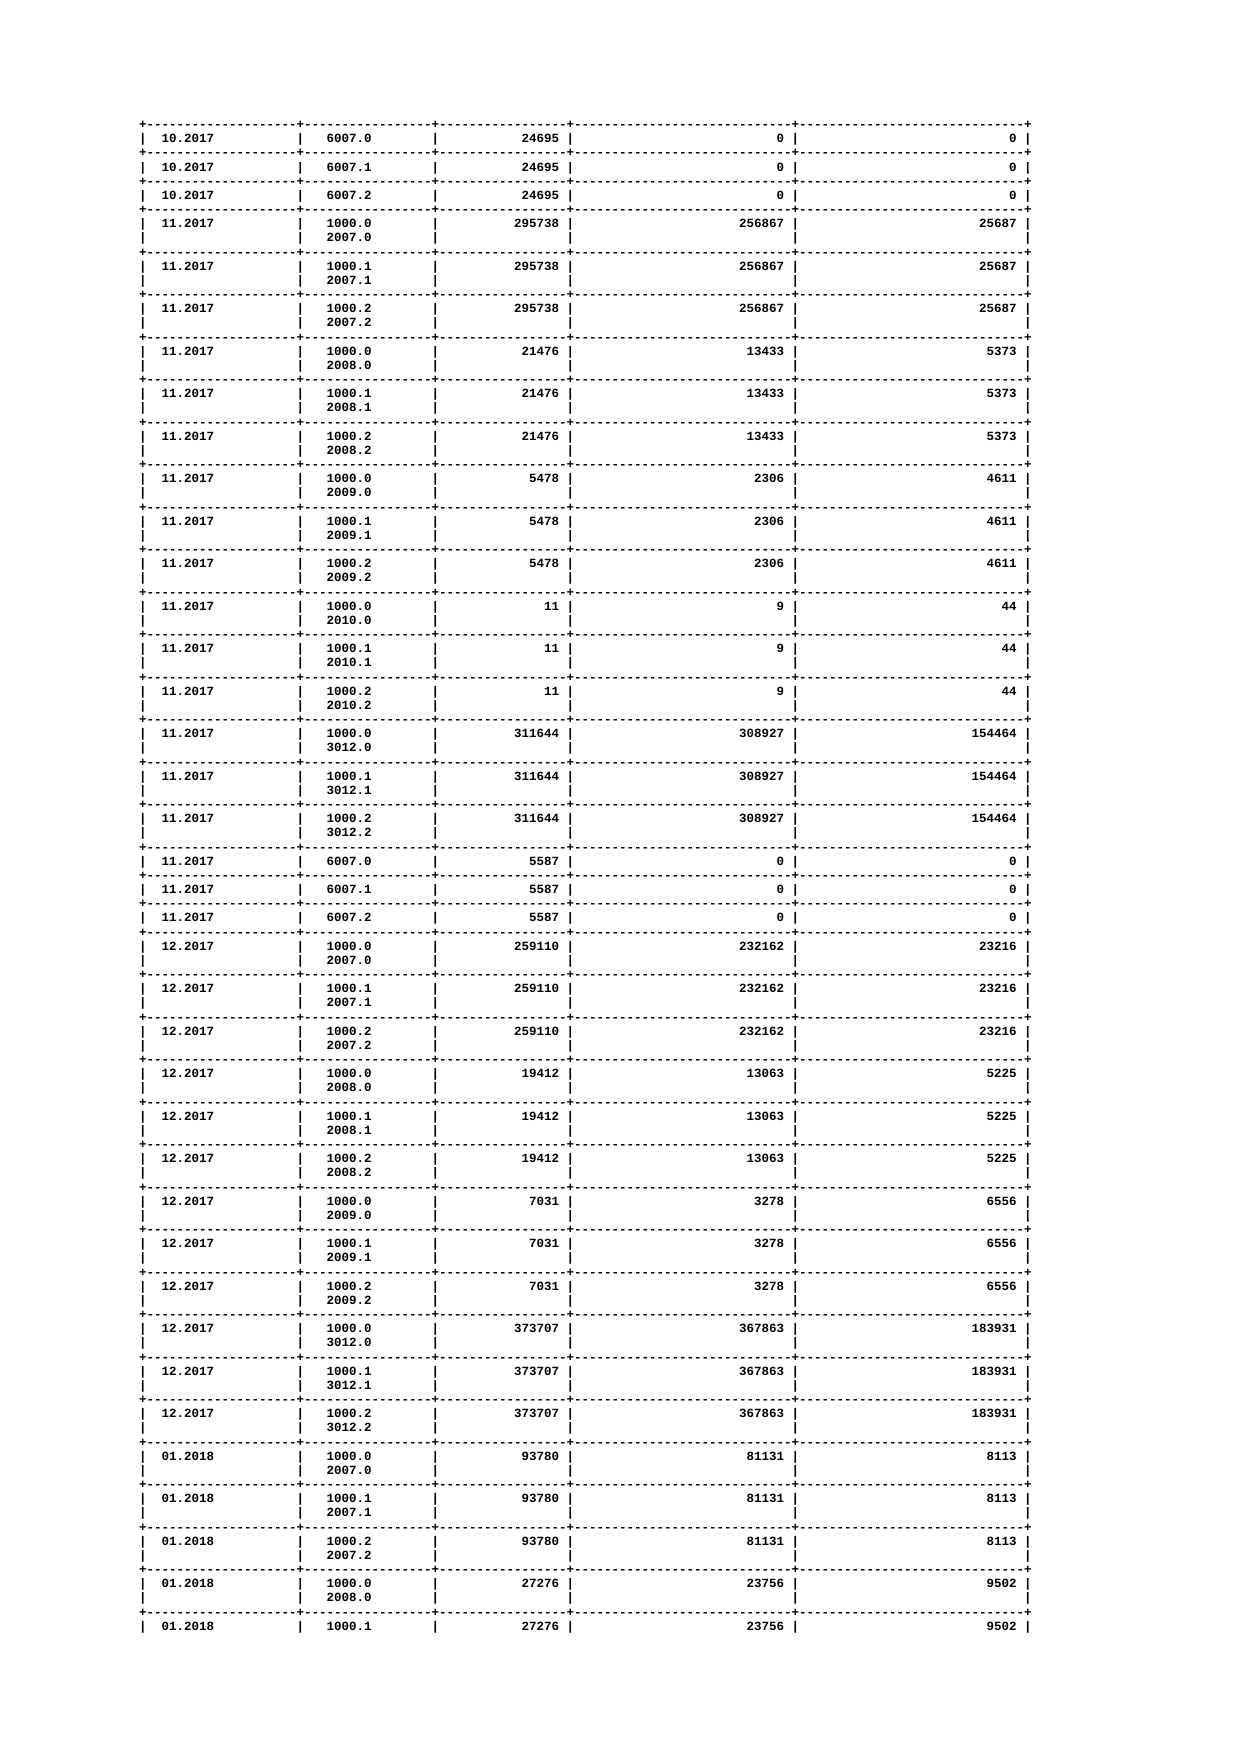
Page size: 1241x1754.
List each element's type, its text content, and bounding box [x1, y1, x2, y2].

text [139, 118, 1101, 132]
text | 11.2017 | 1000.1 | 295738 | 256867 | 25687 | [139, 260, 1101, 274]
text | | 2008.2 | | | | [139, 1166, 1101, 1181]
text | 11.2017 | 1000.0 | 295738 | 256867 | 25687 | [139, 217, 1101, 231]
text +--------------------+-----------------+-----------------+-----------------------------+------------------------------+ [139, 1223, 1101, 1237]
text | 12.2017 | 1000.2 | 373707 | 367863 | 183931 | [139, 1407, 1101, 1421]
text | | 2007.1 | | | | [139, 274, 1101, 288]
text | 01.2018 | 1000.0 | 93780 | 81131 | 8113 | [139, 1450, 1101, 1464]
text | 11.2017 | 1000.2 | 5478 | 2306 | 4611 | [139, 557, 1101, 571]
text +--------------------+-----------------+-----------------+-----------------------------+------------------------------+ [139, 1351, 1101, 1365]
text | | 2007.2 | | | | [139, 1039, 1101, 1053]
text | 12.2017 | 1000.2 | 19412 | 13063 | 5225 | [139, 1152, 1101, 1166]
text +--------------------+-----------------+-----------------+-----------------------------+------------------------------+ [139, 841, 1101, 855]
text +--------------------+-----------------+-----------------+-----------------------------+------------------------------+ [139, 501, 1101, 515]
text +--------------------+-----------------+-----------------+-----------------------------+------------------------------+ [139, 1138, 1101, 1152]
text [139, 146, 1101, 161]
text +--------------------+-----------------+-----------------+-----------------------------+------------------------------+ [139, 1096, 1101, 1110]
text +--------------------+-----------------+-----------------+-----------------------------+------------------------------+ [139, 968, 1101, 982]
text | 11.2017 | 1000.2 | 11 | 9 | 44 | [139, 685, 1101, 699]
text | 11.2017 | 6007.2 | 5587 | 0 | 0 | [139, 911, 1101, 926]
text | 11.2017 | 1000.0 | 311644 | 308927 | 154464 | [139, 727, 1101, 741]
text | | 3012.2 | | | | [139, 826, 1101, 841]
text +--------------------+-----------------+-----------------+-----------------------------+------------------------------+ [139, 1266, 1101, 1280]
text +--------------------+-----------------+-----------------+-----------------------------+------------------------------+ [139, 713, 1101, 727]
text +--------------------+-----------------+-----------------+-----------------------------+------------------------------+ [139, 288, 1101, 302]
text | 01.2018 | 1000.0 | 27276 | 23756 | 9502 | [139, 1577, 1101, 1591]
text | 11.2017 | 1000.1 | 21476 | 13433 | 5373 | [139, 387, 1101, 401]
text | | 2009.2 | | | | [139, 1294, 1101, 1308]
text | | 2009.1 | | | | [139, 1251, 1101, 1266]
text | 12.2017 | 1000.1 | 259110 | 232162 | 23216 | [139, 982, 1101, 996]
text +--------------------+-----------------+-----------------+-----------------------------+------------------------------+ [139, 458, 1101, 472]
text | 12.2017 | 1000.0 | 259110 | 232162 | 23216 | [139, 940, 1101, 954]
text | 11.2017 | 6007.1 | 5587 | 0 | 0 | [139, 883, 1101, 897]
text | | 2010.0 | | | | [139, 614, 1101, 628]
text | 11.2017 | 1000.2 | 21476 | 13433 | 5373 | [139, 430, 1101, 444]
text +--------------------+-----------------+-----------------+-----------------------------+------------------------------+ [139, 1308, 1101, 1322]
text +--------------------+-----------------+-----------------+-----------------------------+------------------------------+ [139, 543, 1101, 557]
text | | 2009.0 | | | | [139, 486, 1101, 501]
text +--------------------+-----------------+-----------------+-----------------------------+------------------------------+ [139, 1011, 1101, 1025]
text | 11.2017 | 1000.2 | 311644 | 308927 | 154464 | [139, 812, 1101, 826]
text | 01.2018 | 1000.1 | 93780 | 81131 | 8113 | [139, 1492, 1101, 1506]
text | 12.2017 | 1000.1 | 373707 | 367863 | 183931 | [139, 1365, 1101, 1379]
text | 11.2017 | 1000.1 | 5478 | 2306 | 4611 | [139, 515, 1101, 529]
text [139, 1606, 1101, 1620]
text | | 3012.2 | | | | [139, 1421, 1101, 1436]
text | 11.2017 | 6007.0 | 5587 | 0 | 0 | [139, 855, 1101, 869]
text | | 2008.0 | | | | [139, 359, 1101, 373]
text | | 2007.0 | | | | [139, 231, 1101, 246]
text | | 2007.0 | | | | [139, 954, 1101, 968]
text | | 2009.1 | | | | [139, 529, 1101, 543]
text | 12.2017 | 1000.0 | 373707 | 367863 | 183931 | [139, 1322, 1101, 1336]
text | 11.2017 | 1000.0 | 5478 | 2306 | 4611 | [139, 472, 1101, 486]
text +--------------------+-----------------+-----------------+-----------------------------+------------------------------+ [139, 1436, 1101, 1450]
text | | 2007.2 | | | | [139, 316, 1101, 331]
text +--------------------+-----------------+-----------------+-----------------------------+------------------------------+ [139, 671, 1101, 685]
text | 11.2017 | 1000.2 | 295738 | 256867 | 25687 | [139, 302, 1101, 316]
text +--------------------+-----------------+-----------------+-----------------------------+------------------------------+ [139, 1563, 1101, 1577]
text | | 2010.2 | | | | [139, 699, 1101, 713]
text | | 2009.0 | | | | [139, 1209, 1101, 1223]
text +--------------------+-----------------+-----------------+-----------------------------+------------------------------+ [139, 373, 1101, 387]
text +--------------------+-----------------+-----------------+-----------------------------+------------------------------+ [139, 203, 1101, 217]
text | | 2007.2 | | | | [139, 1549, 1101, 1563]
text +--------------------+-----------------+-----------------+-----------------------------+------------------------------+ [139, 1053, 1101, 1067]
text | 11.2017 | 1000.1 | 311644 | 308927 | 154464 | [139, 770, 1101, 784]
text +--------------------+-----------------+-----------------+-----------------------------+------------------------------+ [139, 926, 1101, 940]
text | | 2007.1 | | | | [139, 1506, 1101, 1521]
text +--------------------+-----------------+-----------------+-----------------------------+------------------------------+ [139, 756, 1101, 770]
text | | 2007.1 | | | | [139, 996, 1101, 1011]
text | | 2010.1 | | | | [139, 656, 1101, 671]
text +--------------------+-----------------+-----------------+-----------------------------+------------------------------+ [139, 331, 1101, 345]
text | | 2008.0 | | | | [139, 1081, 1101, 1096]
text | 12.2017 | 1000.1 | 7031 | 3278 | 6556 | [139, 1237, 1101, 1251]
text | 10.2017 | 6007.0 | 24695 | 0 | 0 | [139, 132, 1101, 146]
text | 10.2017 | 6007.2 | 24695 | 0 | 0 | [139, 189, 1101, 203]
text | 12.2017 | 1000.2 | 259110 | 232162 | 23216 | [139, 1025, 1101, 1039]
text +--------------------+-----------------+-----------------+-----------------------------+------------------------------+ [139, 628, 1101, 642]
text | | 3012.0 | | | | [139, 741, 1101, 756]
text +--------------------+-----------------+-----------------+-----------------------------+------------------------------+ [139, 1478, 1101, 1492]
text +--------------------+-----------------+-----------------+-----------------------------+------------------------------+ [139, 1521, 1101, 1535]
text | | 2008.2 | | | | [139, 444, 1101, 458]
text | | 2008.1 | | | | [139, 401, 1101, 416]
text +--------------------+-----------------+-----------------+-----------------------------+------------------------------+ [139, 175, 1101, 189]
text | | 3012.1 | | | | [139, 1379, 1101, 1393]
text +--------------------+-----------------+-----------------+-----------------------------+------------------------------+ [139, 1181, 1101, 1195]
text | | 2007.0 | | | | [139, 1464, 1101, 1478]
text +--------------------+-----------------+-----------------+-----------------------------+------------------------------+ [139, 1393, 1101, 1407]
text | | 2008.0 | | | | [139, 1591, 1101, 1606]
text +--------------------+-----------------+-----------------+-----------------------------+------------------------------+ [139, 798, 1101, 812]
text | 11.2017 | 1000.1 | 11 | 9 | 44 | [139, 642, 1101, 656]
text | | 3012.0 | | | | [139, 1336, 1101, 1351]
text | 10.2017 | 6007.1 | 24695 | 0 | 0 | [139, 161, 1101, 175]
text | | 2008.1 | | | | [139, 1124, 1101, 1138]
text | 01.2018 | 1000.2 | 93780 | 81131 | 8113 | [139, 1535, 1101, 1549]
text +--------------------+-----------------+-----------------+-----------------------------+------------------------------+ [139, 246, 1101, 260]
text | 11.2017 | 1000.0 | 11 | 9 | 44 | [139, 600, 1101, 614]
text | 01.2018 | 1000.1 | 27276 | 23756 | 9502 | [139, 1620, 1101, 1634]
text | 12.2017 | 1000.2 | 7031 | 3278 | 6556 | [139, 1280, 1101, 1294]
text | 12.2017 | 1000.0 | 19412 | 13063 | 5225 | [139, 1067, 1101, 1081]
text | 12.2017 | 1000.1 | 19412 | 13063 | 5225 | [139, 1110, 1101, 1124]
text | | 3012.1 | | | | [139, 784, 1101, 798]
text | 12.2017 | 1000.0 | 7031 | 3278 | 6556 | [139, 1195, 1101, 1209]
text +--------------------+-----------------+-----------------+-----------------------------+------------------------------+ [139, 586, 1101, 600]
text | 11.2017 | 1000.0 | 21476 | 13433 | 5373 | [139, 345, 1101, 359]
text | | 2009.2 | | | | [139, 571, 1101, 586]
text +--------------------+-----------------+-----------------+-----------------------------+------------------------------+ [139, 897, 1101, 911]
text +--------------------+-----------------+-----------------+-----------------------------+------------------------------+ [139, 869, 1101, 883]
text +--------------------+-----------------+-----------------+-----------------------------+------------------------------+ [139, 416, 1101, 430]
